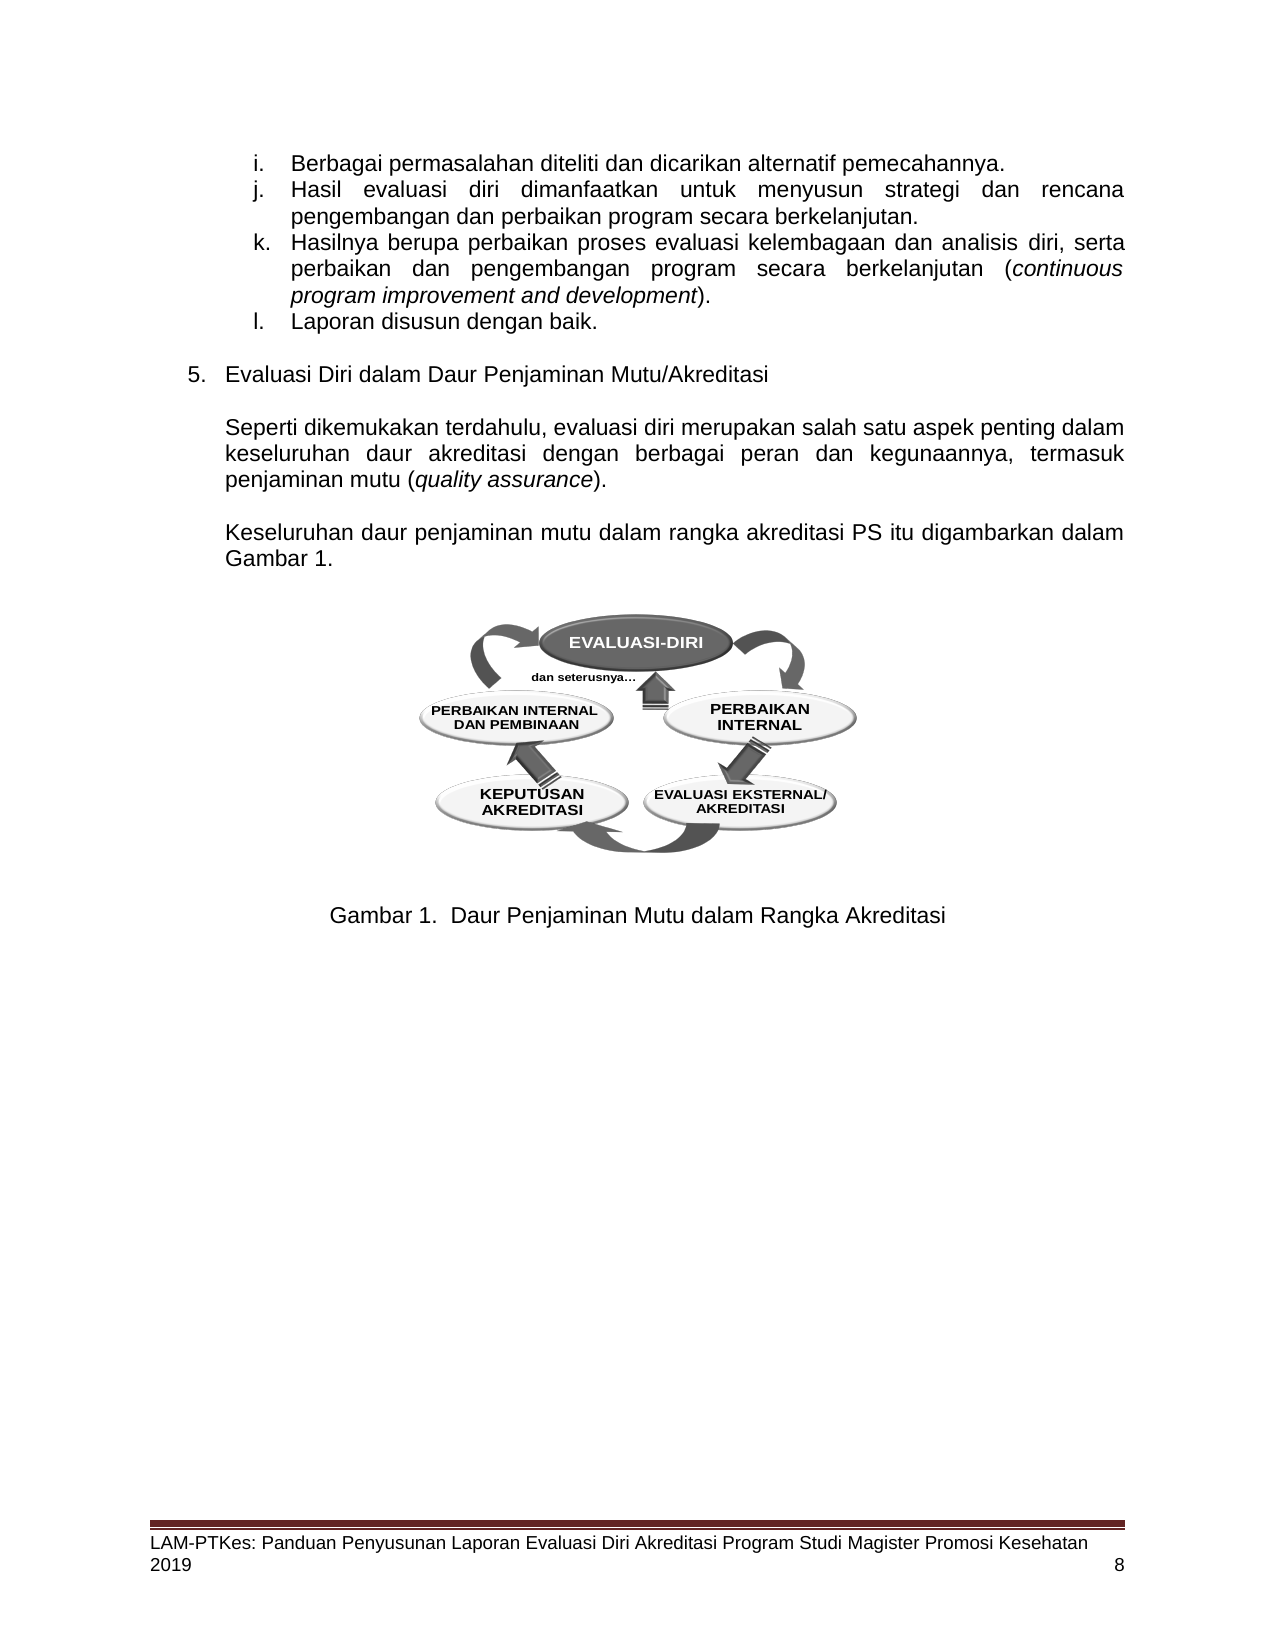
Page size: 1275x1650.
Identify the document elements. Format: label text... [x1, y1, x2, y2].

list Berbagai permasalahan diteliti dan dicarikan alternatif pemecahannya. [253, 150, 1125, 176]
text Gambar 1. Daur Penjaminan Mutu dalam Rangka Akreditasi [150, 902, 1125, 928]
text Seperti dikemukakan terdahulu, evaluasi diri merupakan salah satu aspek penting dalam keseluruhan daur akreditasi dengan berbagai peran dan kegunaannya, termasuk penjaminan mutu (quality assurance). [225, 413, 1125, 493]
list Laporan disusun dengan baik. [253, 308, 1125, 334]
list Hasil evaluasi diri dimanfaatkan untuk menyusun strategi dan rencana pengembangan dan perbaikan program secara berkelanjutan. [253, 176, 1125, 229]
list Evaluasi Diri dalam Daur Penjaminan Mutu/Akreditasi [187, 361, 1125, 387]
list Hasilnya berupa perbaikan proses evaluasi kelembagaan dan analisis diri, serta perbaikan dan pengembangan program secara berkelanjutan (continuous program improvement and development). [253, 229, 1125, 308]
text Keseluruhan daur penjaminan mutu dalam rangka akreditasi PS itu digambarkan dalam Gambar 1. [225, 519, 1125, 572]
